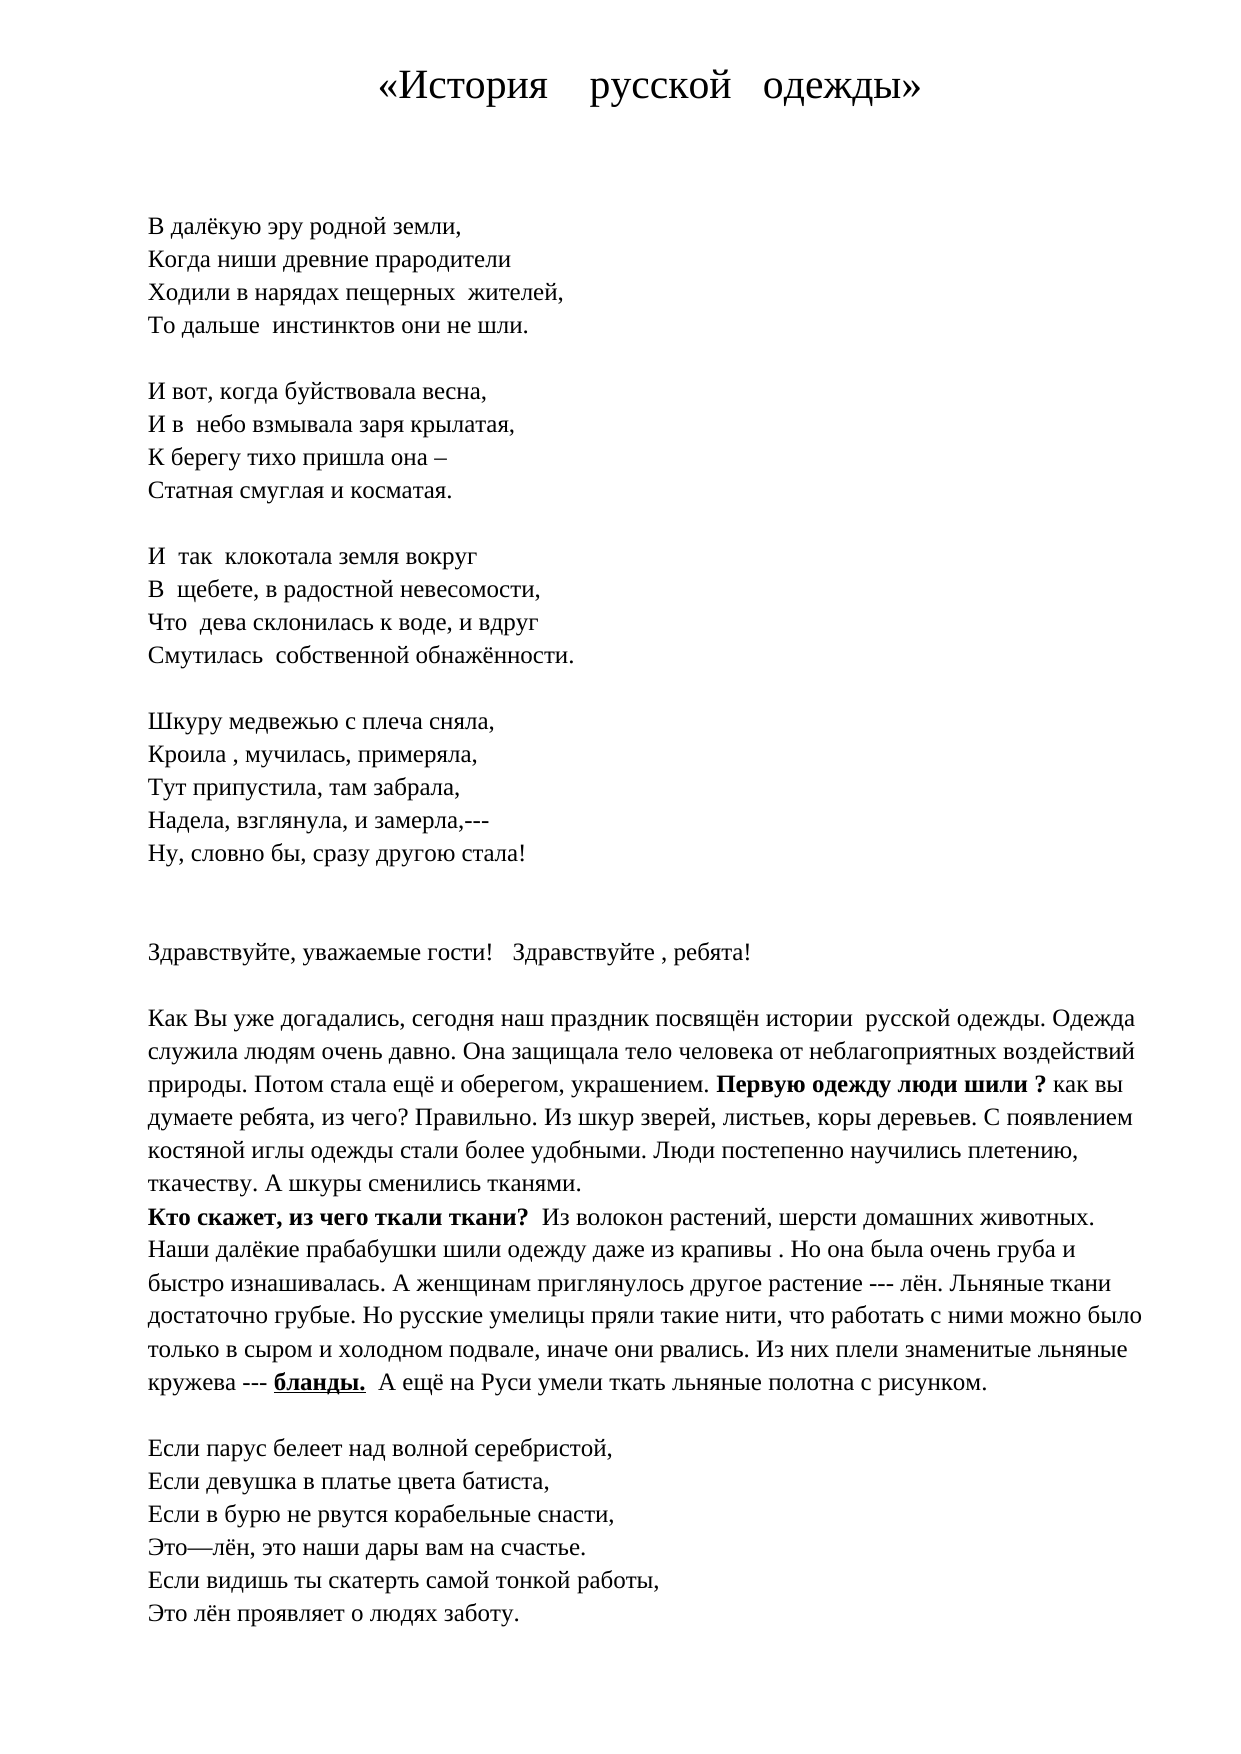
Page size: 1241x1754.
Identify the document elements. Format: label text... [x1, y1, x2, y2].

text К берегу тихо пришла она – [148, 442, 1152, 471]
text «История русской одежды» [148, 59, 1152, 107]
text Когда ниши древние прародители [148, 244, 1152, 273]
text Тут припустила, там забрала, [148, 772, 1152, 801]
text И так клокотала земля вокруг [148, 541, 1152, 570]
text То дальше инстинктов они не шли. [148, 310, 1152, 339]
text Ну, словно бы, сразу другою стала! [148, 838, 1152, 867]
text Если в бурю не рвутся корабельные снасти, [148, 1499, 1152, 1527]
text Здравствуйте, уважаемые гости! Здравствуйте , ребята! [148, 937, 1152, 966]
text В щебете, в радостной невесомости, [148, 574, 1152, 603]
text Смутилась собственной обнажённости. [148, 640, 1152, 669]
text Ходили в нарядах пещерных жителей, [148, 277, 1152, 306]
text Надела, взглянула, и замерла,--- [148, 805, 1152, 834]
text Как Вы уже догадались, сегодня наш праздник посвящён истории русской одежды. Одежда служила людям очень давно. Она защищала тело человека от неблагоприятных воздействий природы. Потом стала ещё и оберегом, украшением. Первую одежду люди шили ? как вы думаете ребята, из чего? Правильно. Из шкур зверей, листьев, коры деревьев. С появлением костяной иглы одежды стали более удобными. Люди постепенно научились плетению, ткачеству. А шкуры сменились тканями. [148, 1003, 1152, 1197]
text Это лён проявляет о людях заботу. [148, 1598, 1152, 1627]
text Если девушка в платье цвета батиста, [148, 1466, 1152, 1494]
text Если видишь ты скатерть самой тонкой работы, [148, 1565, 1152, 1593]
text Если парус белеет над волной серебристой, [148, 1433, 1152, 1461]
text Кроила , мучилась, примеряла, [148, 739, 1152, 768]
text Что дева склонилась к воде, и вдруг [148, 607, 1152, 636]
text И в небо взмывала заря крылатая, [148, 409, 1152, 438]
text Статная смуглая и косматая. [148, 475, 1152, 504]
text Кто скажет, из чего ткали ткани? Из волокон растений, шерсти домашних животных. [148, 1202, 1152, 1230]
text Шкуру медвежью с плеча сняла, [148, 706, 1152, 735]
text Наши далёкие прабабушки шили одежду даже из крапивы . Но она была очень груба и быстро изнашивалась. А женщинам приглянулось другое растение --- лён. Льняные ткани достаточно грубые. Но русские умелицы пряли такие нити, что работать с ними можно было только в сыром и холодном подвале, иначе они рвались. Из них плели знаменитые льняные кружева --- бланды. А ещё на Руси умели ткать льняные полотна с рисунком. [148, 1234, 1152, 1395]
text В далёкую эру родной земли, [148, 211, 1152, 240]
text Это—лён, это наши дары вам на счастье. [148, 1532, 1152, 1561]
text И вот, когда буйствовала весна, [148, 376, 1152, 405]
